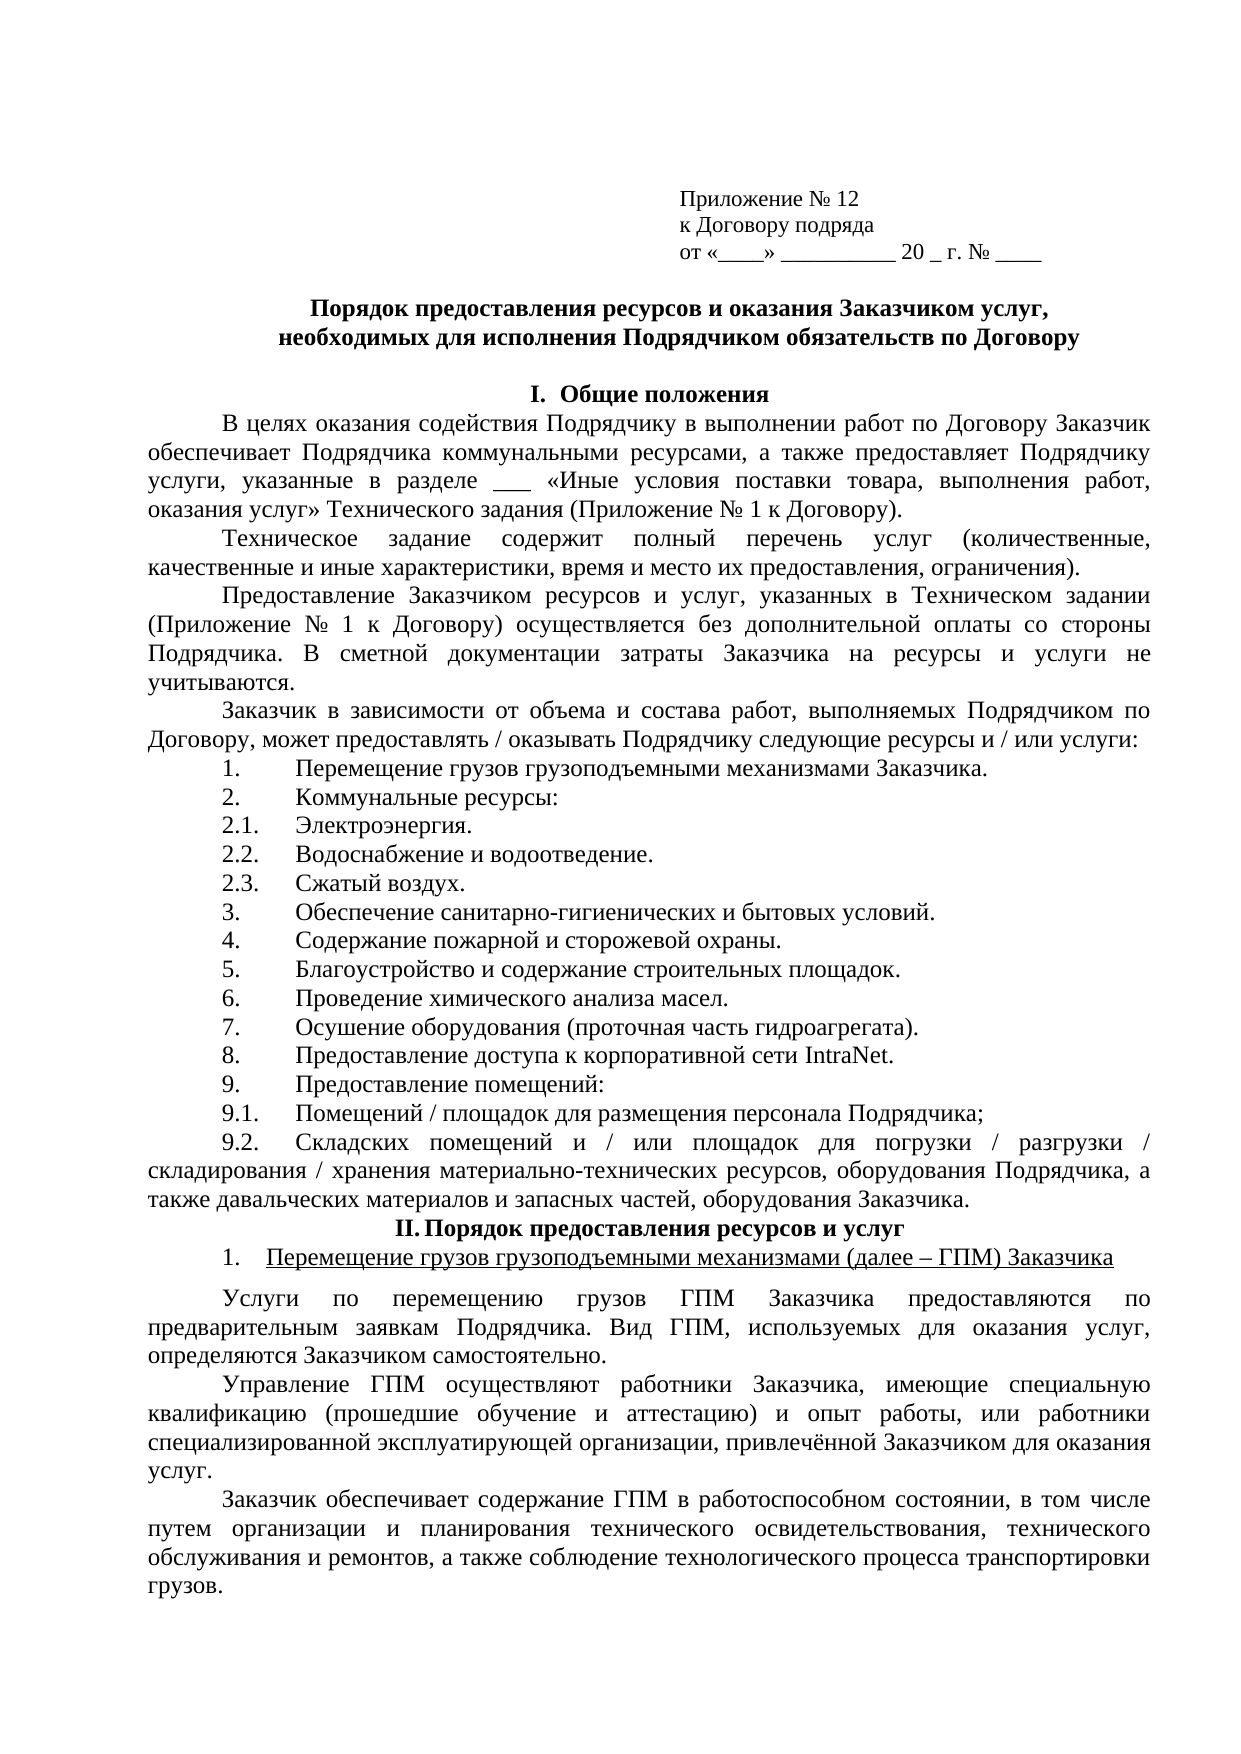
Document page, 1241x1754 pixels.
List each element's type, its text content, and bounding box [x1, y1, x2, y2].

list Предоставление помещений: [148, 1069, 1152, 1098]
list Сжатый воздух. [148, 868, 1152, 897]
list Благоустройство и содержание строительных площадок. [148, 954, 1152, 983]
text В целях оказания содействия Подрядчику в выполнении работ по Договору Заказчик обеспечивает Подрядчика коммунальными ресурсами, а также предоставляет Подрядчику услуги, указанные в разделе ___ «Иные условия поставки товара, выполнения работ, оказания услуг» Технического задания (Приложение № 1 к Договору). [148, 408, 1152, 523]
list Проведение химического анализа масел. [148, 983, 1152, 1012]
list Предоставление доступа к корпоративной сети IntraNet. [148, 1041, 1152, 1069]
text Заказчик обеспечивает содержание ГПМ в работоспособном состоянии, в том числе путем организации и планирования технического освидетельствования, технического обслуживания и ремонтов, а также соблюдение технологического процесса транспортировки грузов. [148, 1484, 1152, 1599]
text Управление ГПМ осуществляют работники Заказчика, имеющие специальную квалификацию (прошедшие обучение и аттестацию) и опыт работы, или работники специализированной эксплуатирующей организации, привлечённой Заказчиком для оказания услуг. [148, 1369, 1152, 1484]
text Услуги по перемещению грузов ГПМ Заказчика предоставляются по предварительным заявкам Подрядчика. Вид ГПМ, используемых для оказания услуг, определяются Заказчиком самостоятельно. [148, 1283, 1152, 1369]
list Перемещение грузов грузоподъемными механизмами Заказчика. [148, 753, 1152, 782]
list Коммунальные ресурсы: [148, 782, 1152, 811]
text Порядок предоставления ресурсов и оказания Заказчиком услуг, [148, 293, 1152, 322]
list Водоснабжение и водоотведение. [148, 839, 1152, 868]
list Перемещение грузов грузоподъемными механизмами (далее – ГПМ) Заказчика [148, 1242, 1152, 1271]
list Содержание пожарной и сторожевой охраны. [148, 926, 1152, 954]
text к Договору подряда [148, 212, 1152, 238]
list Электроэнергия. [148, 811, 1152, 839]
text Приложение № 12 [148, 185, 1152, 212]
text от «____» __________ 20 _ г. № ____ [148, 238, 1152, 264]
list Помещений / площадок для размещения персонала Подрядчика; [148, 1098, 1152, 1127]
text необходимых для исполнения Подрядчиком обязательств по Договору [148, 322, 1152, 351]
list Общие положения [148, 379, 1152, 408]
list Обеспечение санитарно-гигиенических и бытовых условий. [148, 897, 1152, 926]
text Техническое задание содержит полный перечень услуг (количественные, качественные и иные характеристики, время и место их предоставления, ограничения). [148, 523, 1152, 581]
list Осушение оборудования (проточная часть гидроагрегата). [148, 1012, 1152, 1041]
text Предоставление Заказчиком ресурсов и услуг, указанных в Техническом задании (Приложение № 1 к Договору) осуществляется без дополнительной оплаты со стороны Подрядчика. В сметной документации затраты Заказчика на ресурсы и услуги не учитываются. [148, 581, 1152, 696]
list Порядок предоставления ресурсов и услуг [148, 1213, 1152, 1242]
list Складских помещений и / или площадок для погрузки / разгрузки / складирования / хранения материально-технических ресурсов, оборудования Подрядчика, а также давальческих материалов и запасных частей, оборудования Заказчика. [148, 1127, 1152, 1213]
text Заказчик в зависимости от объема и состава работ, выполняемых Подрядчиком по Договору, может предоставлять / оказывать Подрядчику следующие ресурсы и / или услуги: [148, 696, 1152, 753]
